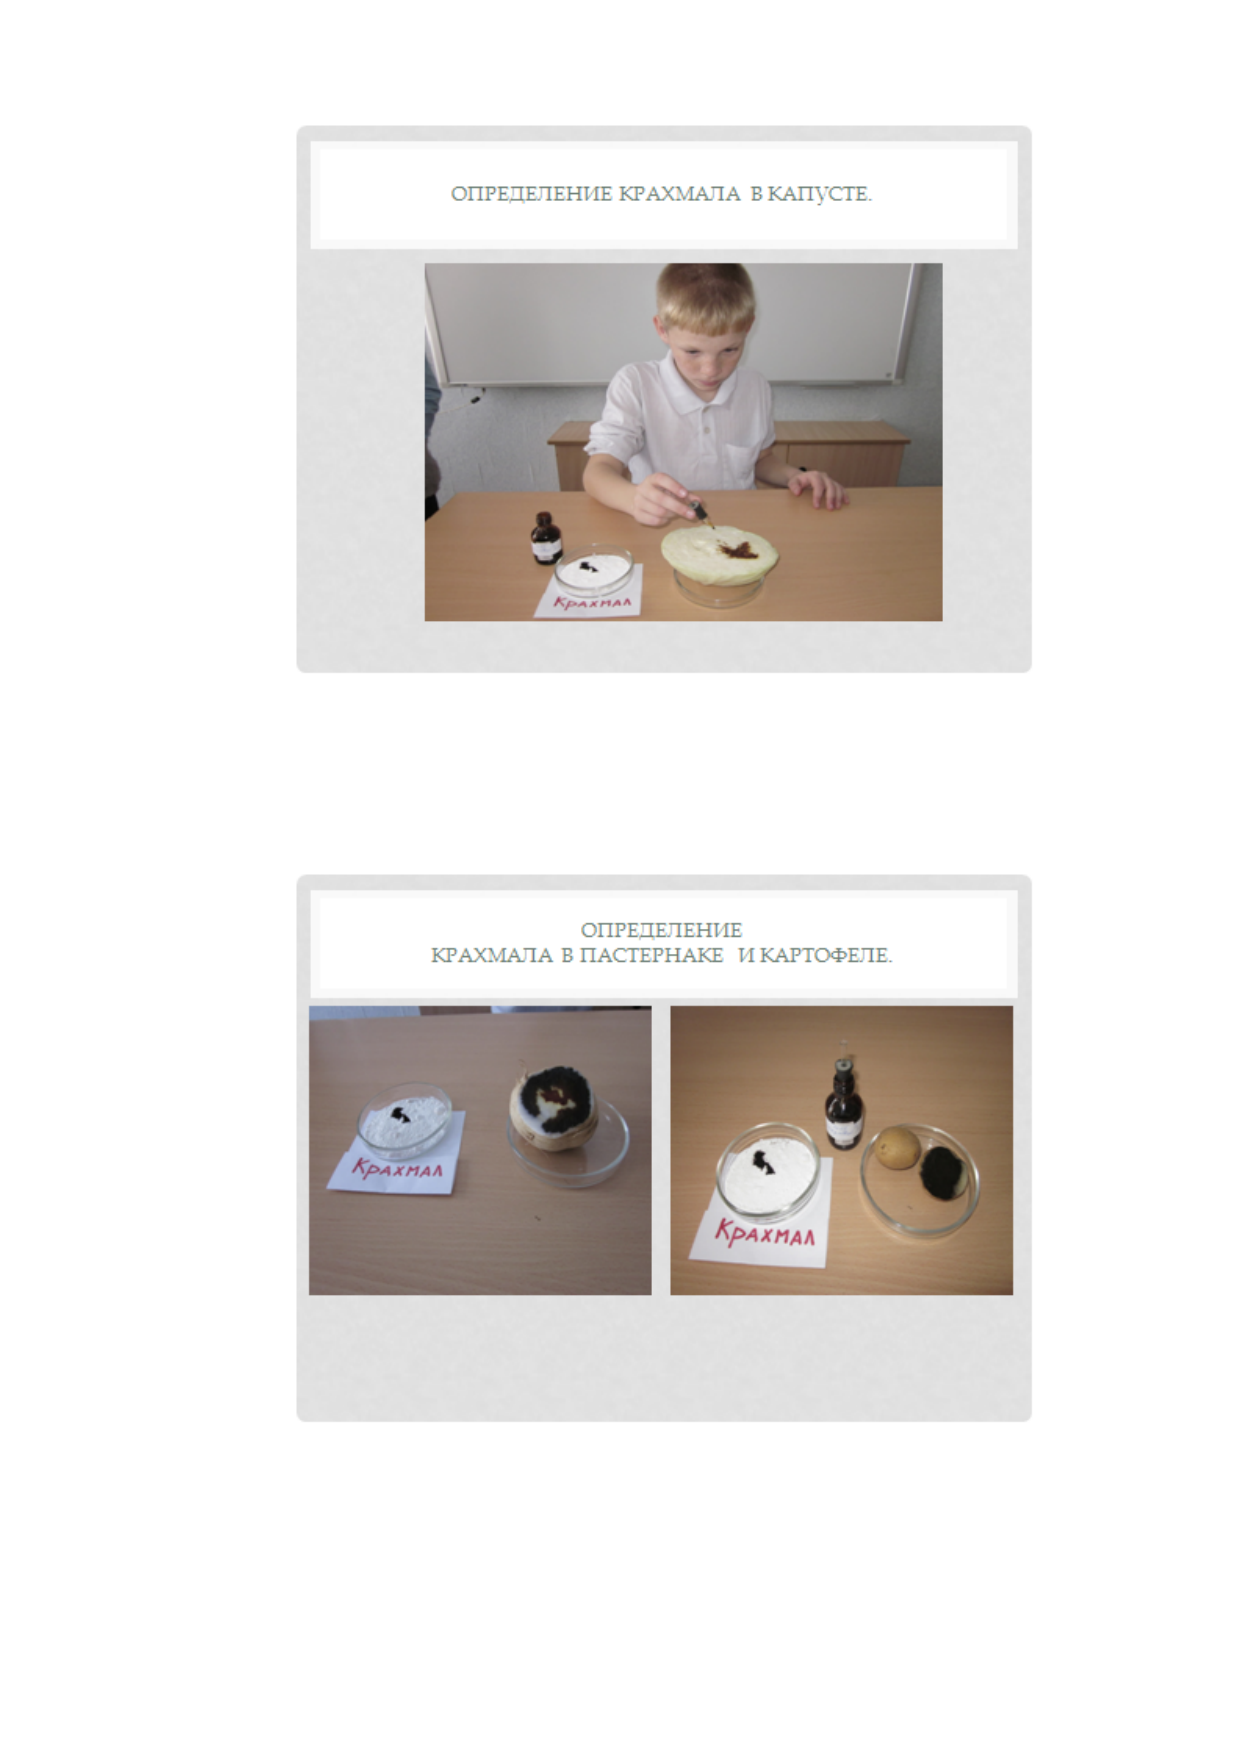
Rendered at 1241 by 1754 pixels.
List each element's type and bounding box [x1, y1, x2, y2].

picture [289, 867, 1040, 1430]
picture [289, 118, 1040, 681]
